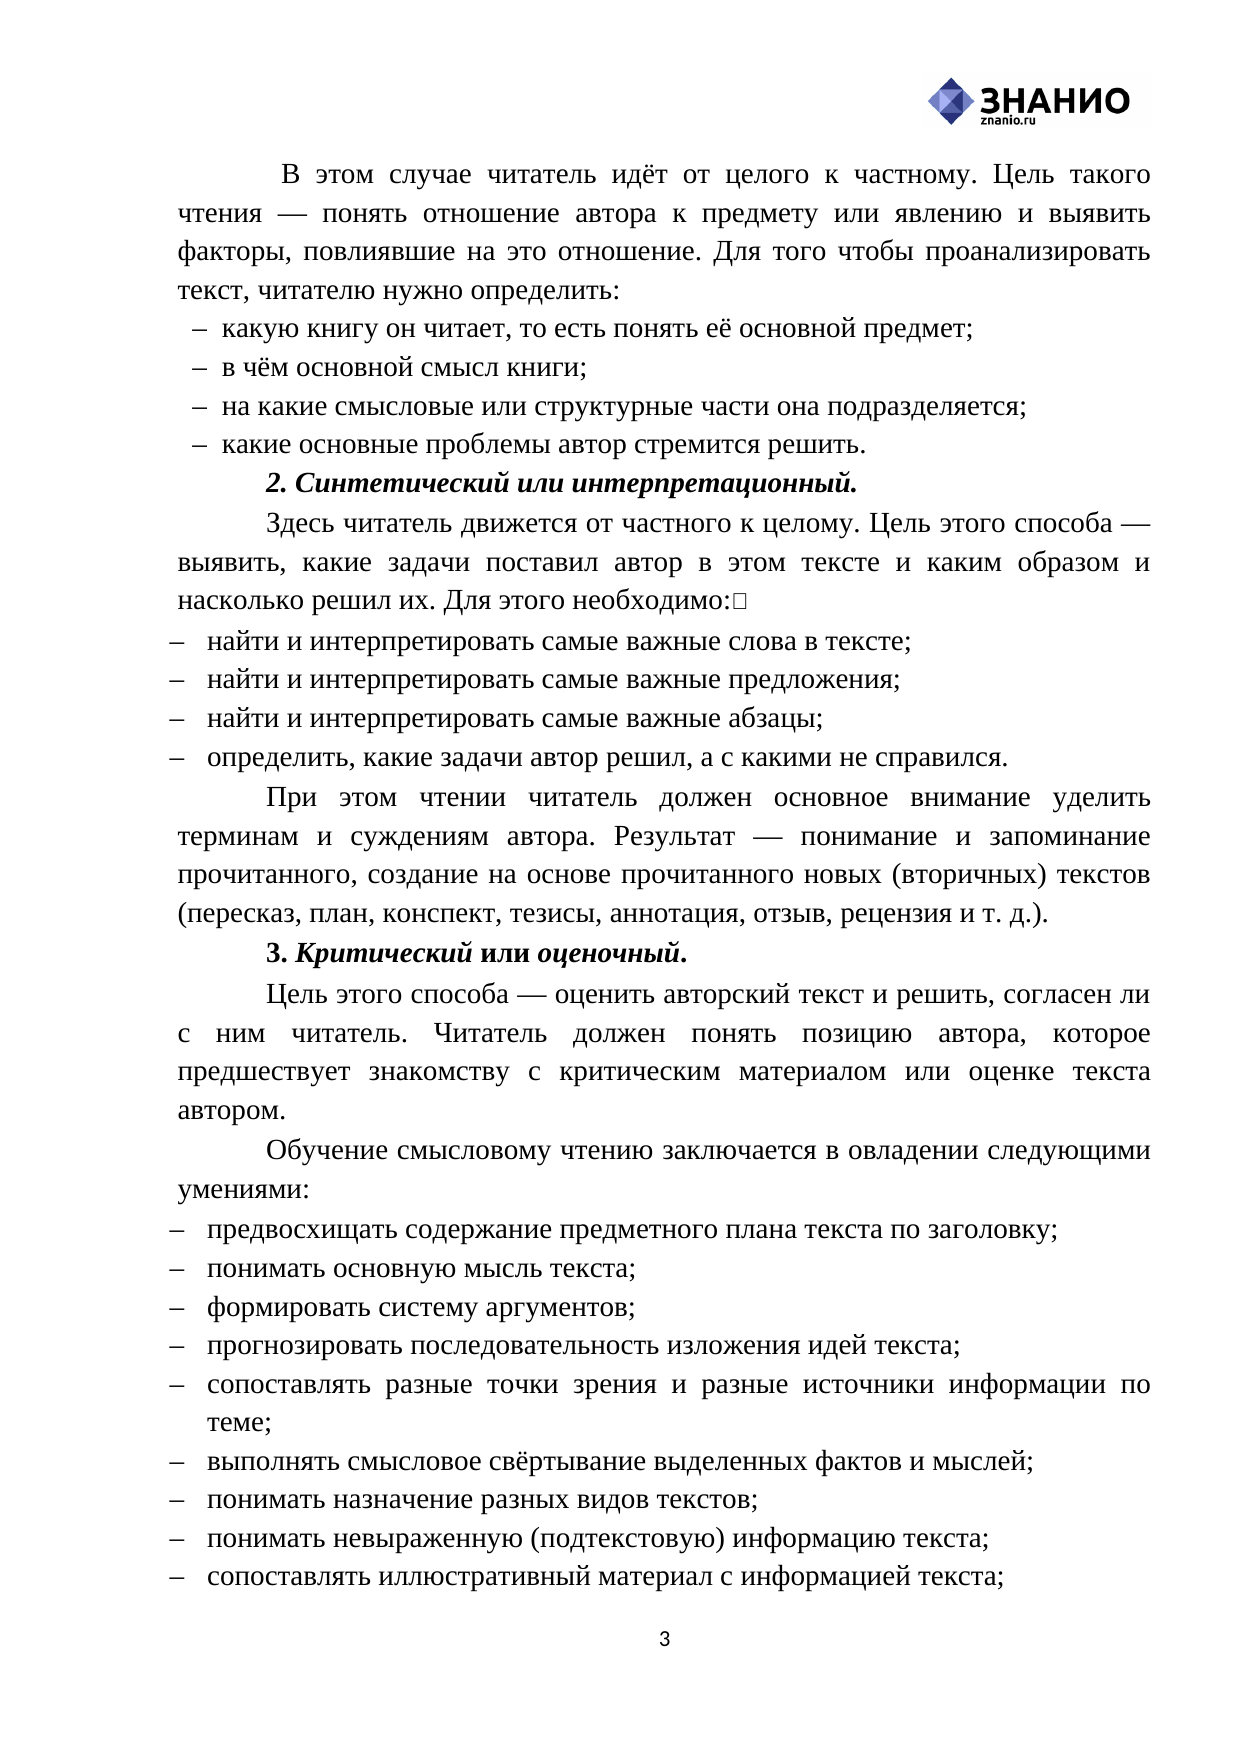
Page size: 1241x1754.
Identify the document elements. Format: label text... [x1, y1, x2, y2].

list понимать невыраженную (подтекстовую) информацию текста; [169, 1520, 1152, 1553]
list найти и интерпретировать самые важные абзацы; [169, 700, 1152, 734]
list сопоставлять разные точки зрения и разные источники информации по теме; [169, 1366, 1152, 1438]
text При этом чтении читатель должен основное внимание уделить терминам и суждениям автора. Результат — понимание и запоминание прочитанного, создание на основе прочитанного новых (вторичных) текстов (пересказ, план, конспект, тезисы, аннотация, отзыв, рецензия и т. д.). [177, 779, 1152, 928]
list в чём основной смысл книги; [192, 349, 1152, 383]
list понимать основную мысль текста; [169, 1250, 1152, 1284]
list найти и интерпретировать самые важные слова в тексте; [169, 623, 1152, 657]
list на какие смысловые или структурные части она подразделяется; [192, 388, 1152, 421]
list выполнять смысловое свёртывание выделенных фактов и мыслей; [169, 1443, 1152, 1476]
text 2. Синтетический или интерпретационный. [177, 465, 1152, 498]
picture [921, 73, 1152, 129]
list формировать систему аргументов; [169, 1289, 1152, 1322]
text 3. Критический или оценочный. [177, 936, 1152, 969]
text Обучение смысловому чтению заключается в овладении следующими умениями: [177, 1132, 1152, 1204]
list предвосхищать содержание предметного плана текста по заголовку; [169, 1212, 1152, 1245]
list сопоставлять иллюстративный материал с информацией текста; [169, 1558, 1152, 1592]
list найти и интерпретировать самые важные предложения; [169, 662, 1152, 695]
text Цель этого способа — оценить авторский текст и решить, согласен ли с ним читатель. Читатель должен понять позицию автора, которое предшествует знакомству с критическим материалом или оценке текста автором. [177, 976, 1152, 1125]
list понимать назначение разных видов текстов; [169, 1481, 1152, 1515]
list прогнозировать последовательность изложения идей текста; [169, 1327, 1152, 1361]
list какие основные проблемы автор стремится решить. [192, 426, 1152, 460]
list какую книгу он читает, то есть понять её основной предмет; [192, 311, 1152, 344]
text В этом случае читатель идёт от целого к частному. Цель такого чтения — понять отношение автора к предмету или явлению и выявить факторы, повлиявшие на это отношение. Для того чтобы проанализировать текст, читателю нужно определить: [177, 156, 1152, 306]
text Здесь читатель движется от частного к целому. Цель этого способа — выявить, какие задачи поставил автор в этом тексте и каким образом и насколько решил их. Для этого необходимо: [177, 505, 1152, 616]
list определить, какие задачи автор решил, а с какими не справился. [169, 739, 1152, 772]
